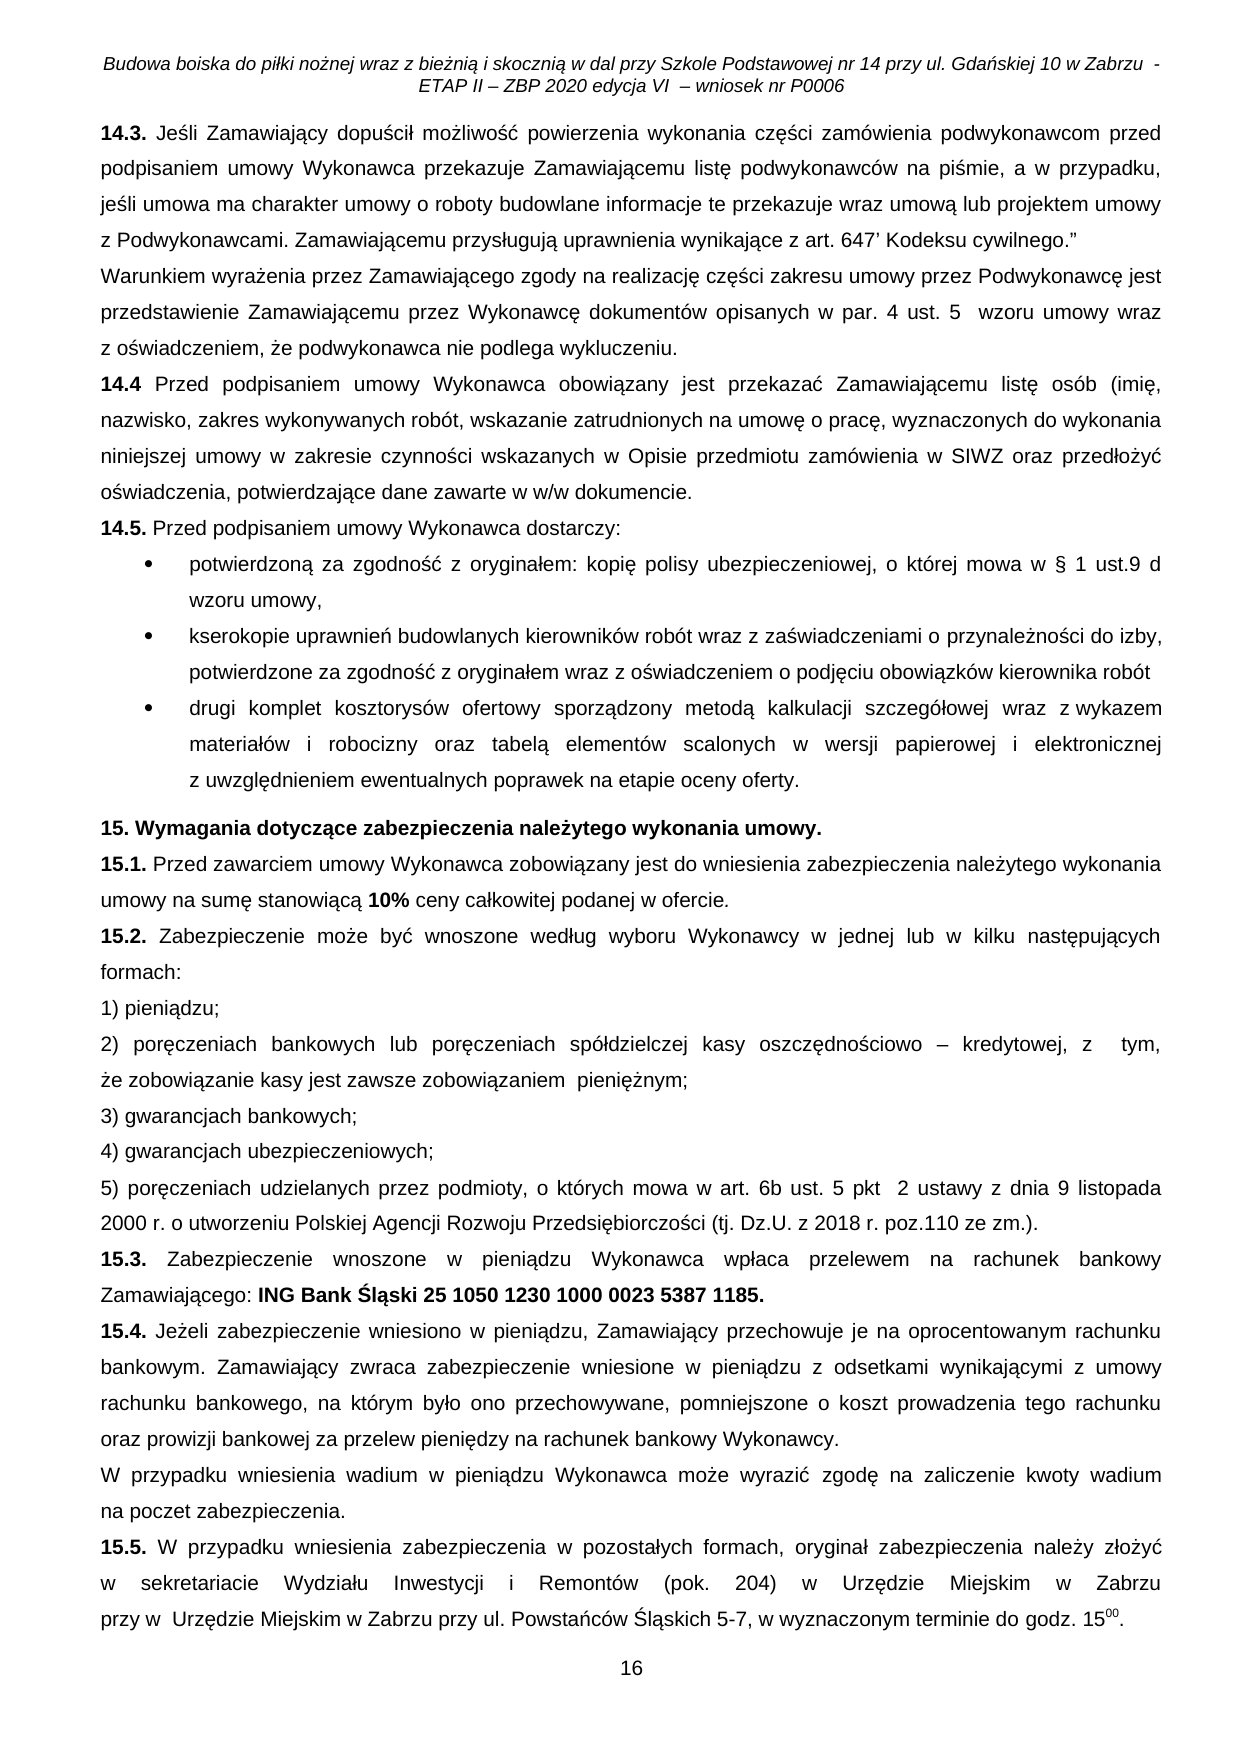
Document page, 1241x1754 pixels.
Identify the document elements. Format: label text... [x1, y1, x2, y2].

text 2) poręczeniach bankowych lub poręczeniach spółdzielczej kasy oszczędnościowo – kredytowej, z tym, że zobowiązanie kasy jest zawsze zobowiązaniem pieniężnym; [100, 1032, 1162, 1091]
text 14.4 Przed podpisaniem umowy Wykonawca obowiązany jest przekazać Zamawiającemu listę osób (imię, nazwisko, zakres wykonywanych robót, wskazanie zatrudnionych na umowę o pracę, wyznaczonych do wykonania niniejszej umowy w zakresie czynności wskazanych w Opisie przedmiotu zamówienia w SIWZ oraz przedłożyć oświadczenia, potwierdzające dane zawarte w w/w dokumencie. [100, 372, 1162, 504]
text 14.3. Jeśli Zamawiający dopuścił możliwość powierzenia wykonania części zamówienia podwykonawcom przed podpisaniem umowy Wykonawca przekazuje Zamawiającemu listę podwykonawców na piśmie, a w przypadku, jeśli umowa ma charakter umowy o roboty budowlane informacje te przekazuje wraz umową lub projektem umowy z Podwykonawcami. Zamawiającemu przysługują uprawnienia wynikające z art. Kodeksu cywilnego.” [100, 120, 1162, 252]
text Warunkiem wyrażenia przez Zamawiającego zgody na realizację części zakresu umowy przez Podwykonawcę jest przedstawienie Zamawiającemu przez Wykonawcę dokumentów opisanych w par. 4 ust. 5 wzoru umowy wraz z oświadczeniem, że podwykonawca nie podlega wykluczeniu. [100, 264, 1162, 360]
text 3) gwarancjach bankowych; [100, 1103, 1162, 1127]
text W przypadku wniesienia wadium w pieniądzu Wykonawca może wyrazić zgodę na zaliczenie kwoty wadium na poczet zabezpieczenia. [100, 1463, 1162, 1523]
text 15.5. W przypadku wniesienia zabezpieczenia w pozostałych formach, oryginał zabezpieczenia należy złożyć w sekretariacie Wydziału Inwestycji i Remontów (pok. 204) w Urzędzie Miejskim w Zabrzu przy w Urzędzie Miejskim w Zabrzu przy ul. Powstańców Śląskich 5-7, w wyznaczonym terminie do godz. 1500. [100, 1535, 1162, 1631]
text 15. Wymagania dotyczące zabezpieczenia należytego wykonania umowy. [100, 816, 1162, 840]
list drugi komplet kosztorysów ofertowy sporządzony metodą kalkulacji szczegółowej wraz z wykazem materiałów i robocizny oraz tabelą elementów scalonych w wersji papierowej i elektronicznej z uwzględnieniem ewentualnych poprawek na etapie oceny oferty. [145, 696, 1162, 791]
text 5) poręczeniach udzielanych przez podmioty, o których mowa w art. 6b ust. 5 pkt 2 ustawy z dnia 9 listopada 2000 r. o utworzeniu Polskiej Agencji Rozwoju Przedsiębiorczości (tj. Dz.U. z 2018 r. poz.110 ze zm.). [100, 1175, 1162, 1235]
text 14.5. Przed podpisaniem umowy Wykonawca dostarczy: [100, 516, 1162, 539]
text 15.2. Zabezpieczenie może być wnoszone według wyboru Wykonawcy w jednej lub w kilku następujących formach: [100, 924, 1162, 984]
text 15.4. Jeżeli zabezpieczenie wniesiono w pieniądzu, Zamawiający przechowuje je na oprocentowanym rachunku bankowym. Zamawiający zwraca zabezpieczenie wniesione w pieniądzu z odsetkami wynikającymi z umowy rachunku bankowego, na którym było ono przechowywane, pomniejszone o koszt prowadzenia tego rachunku oraz prowizji bankowej za przelew pieniędzy na rachunek bankowy Wykonawcy. [100, 1319, 1162, 1451]
list kserokopie uprawnień budowlanych kierowników robót wraz z zaświadczeniami o przynależności do izby, potwierdzone za zgodność z oryginałem wraz z oświadczeniem o podjęciu obowiązków kierownika robót [145, 623, 1162, 683]
text 1) pieniądzu; [100, 996, 1162, 1019]
text 15.1. Przed zawarciem umowy Wykonawca zobowiązany jest do wniesienia zabezpieczenia należytego wykonania umowy na sumę stanowiącą 10% ceny całkowitej podanej w ofercie. [100, 852, 1162, 912]
text 15.3. Zabezpieczenie wnoszone w pieniądzu Wykonawca wpłaca przelewem na rachunek bankowy Zamawiającego: ING Bank Śląski 25 1050 1230 1000 0023 5387 1185. [100, 1247, 1162, 1307]
list potwierdzoną za zgodność z oryginałem: kopię polisy ubezpieczeniowej, o której mowa w § 1 ust.9 d wzoru umowy, [145, 552, 1162, 612]
text 4) gwarancjach ubezpieczeniowych; [100, 1139, 1162, 1163]
